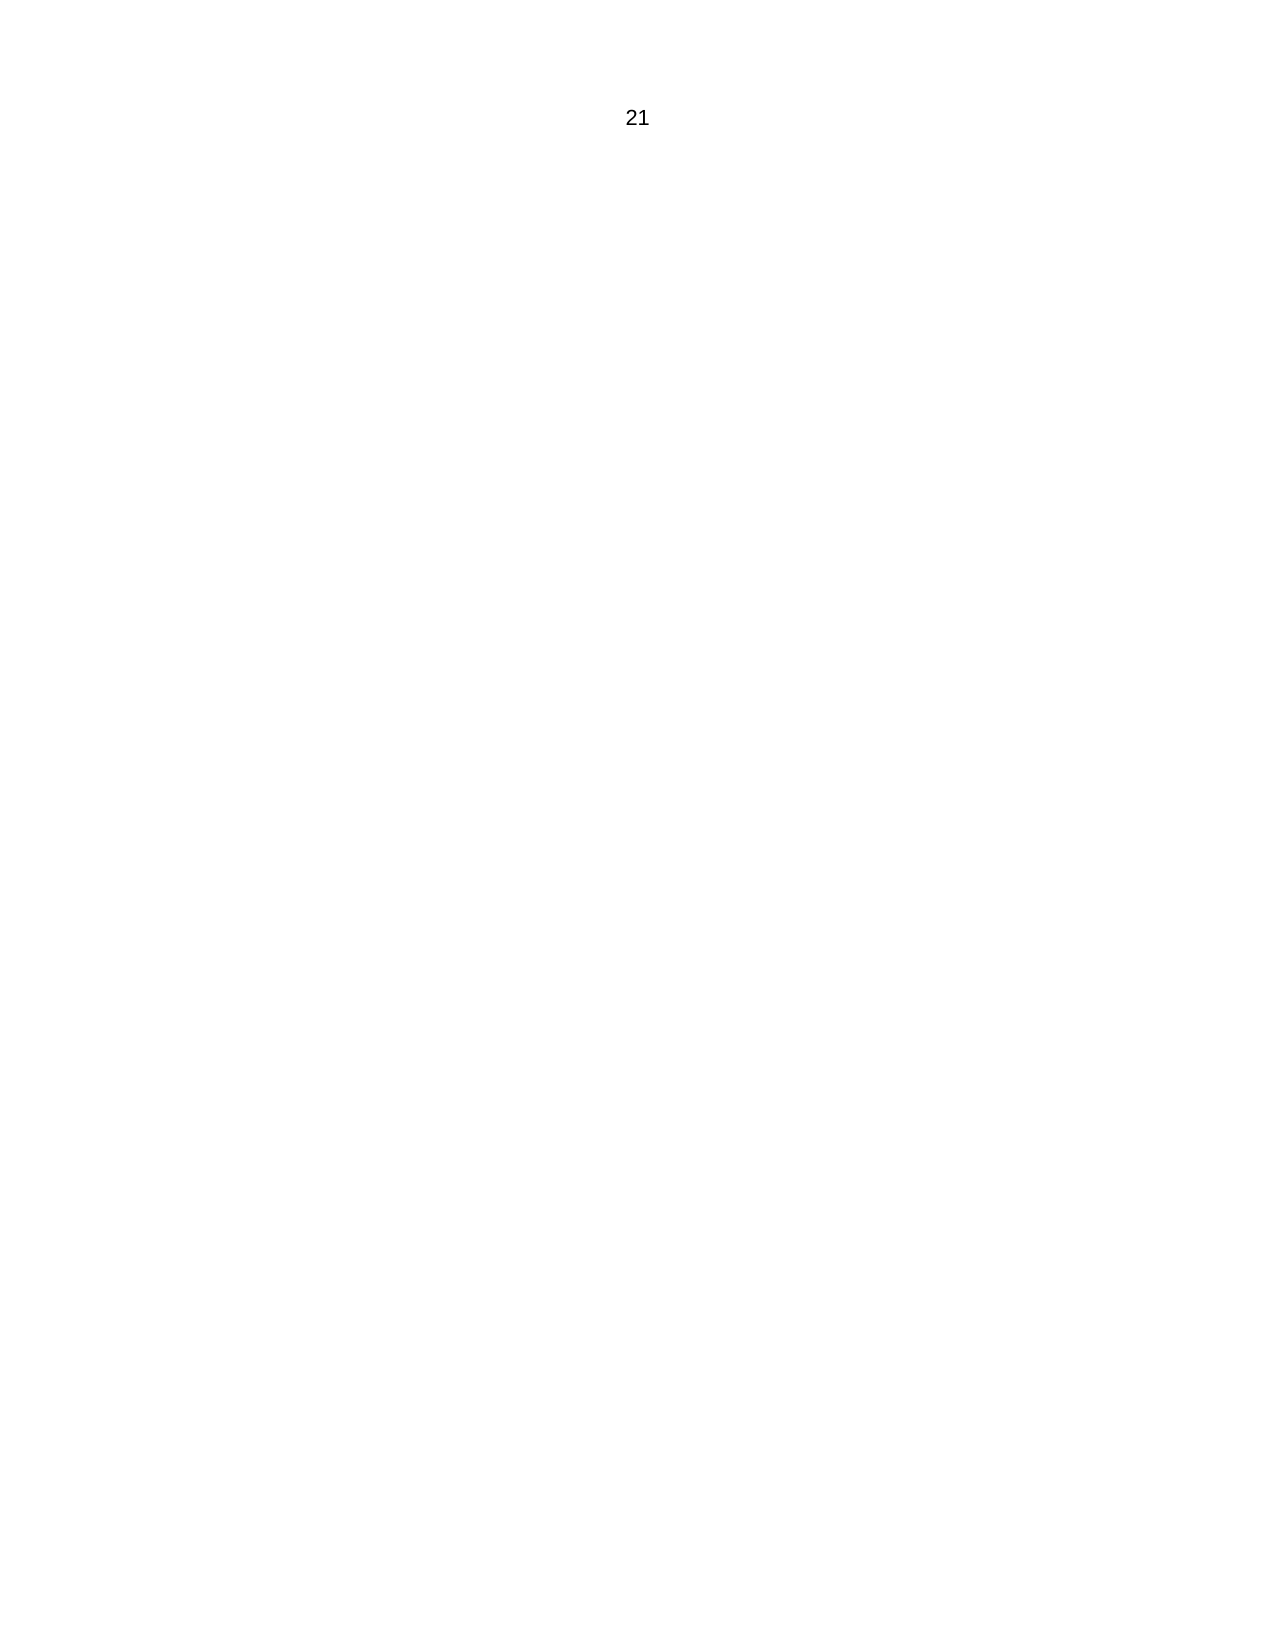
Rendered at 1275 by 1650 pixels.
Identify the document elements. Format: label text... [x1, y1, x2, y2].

text 21 [150, 105, 1125, 130]
